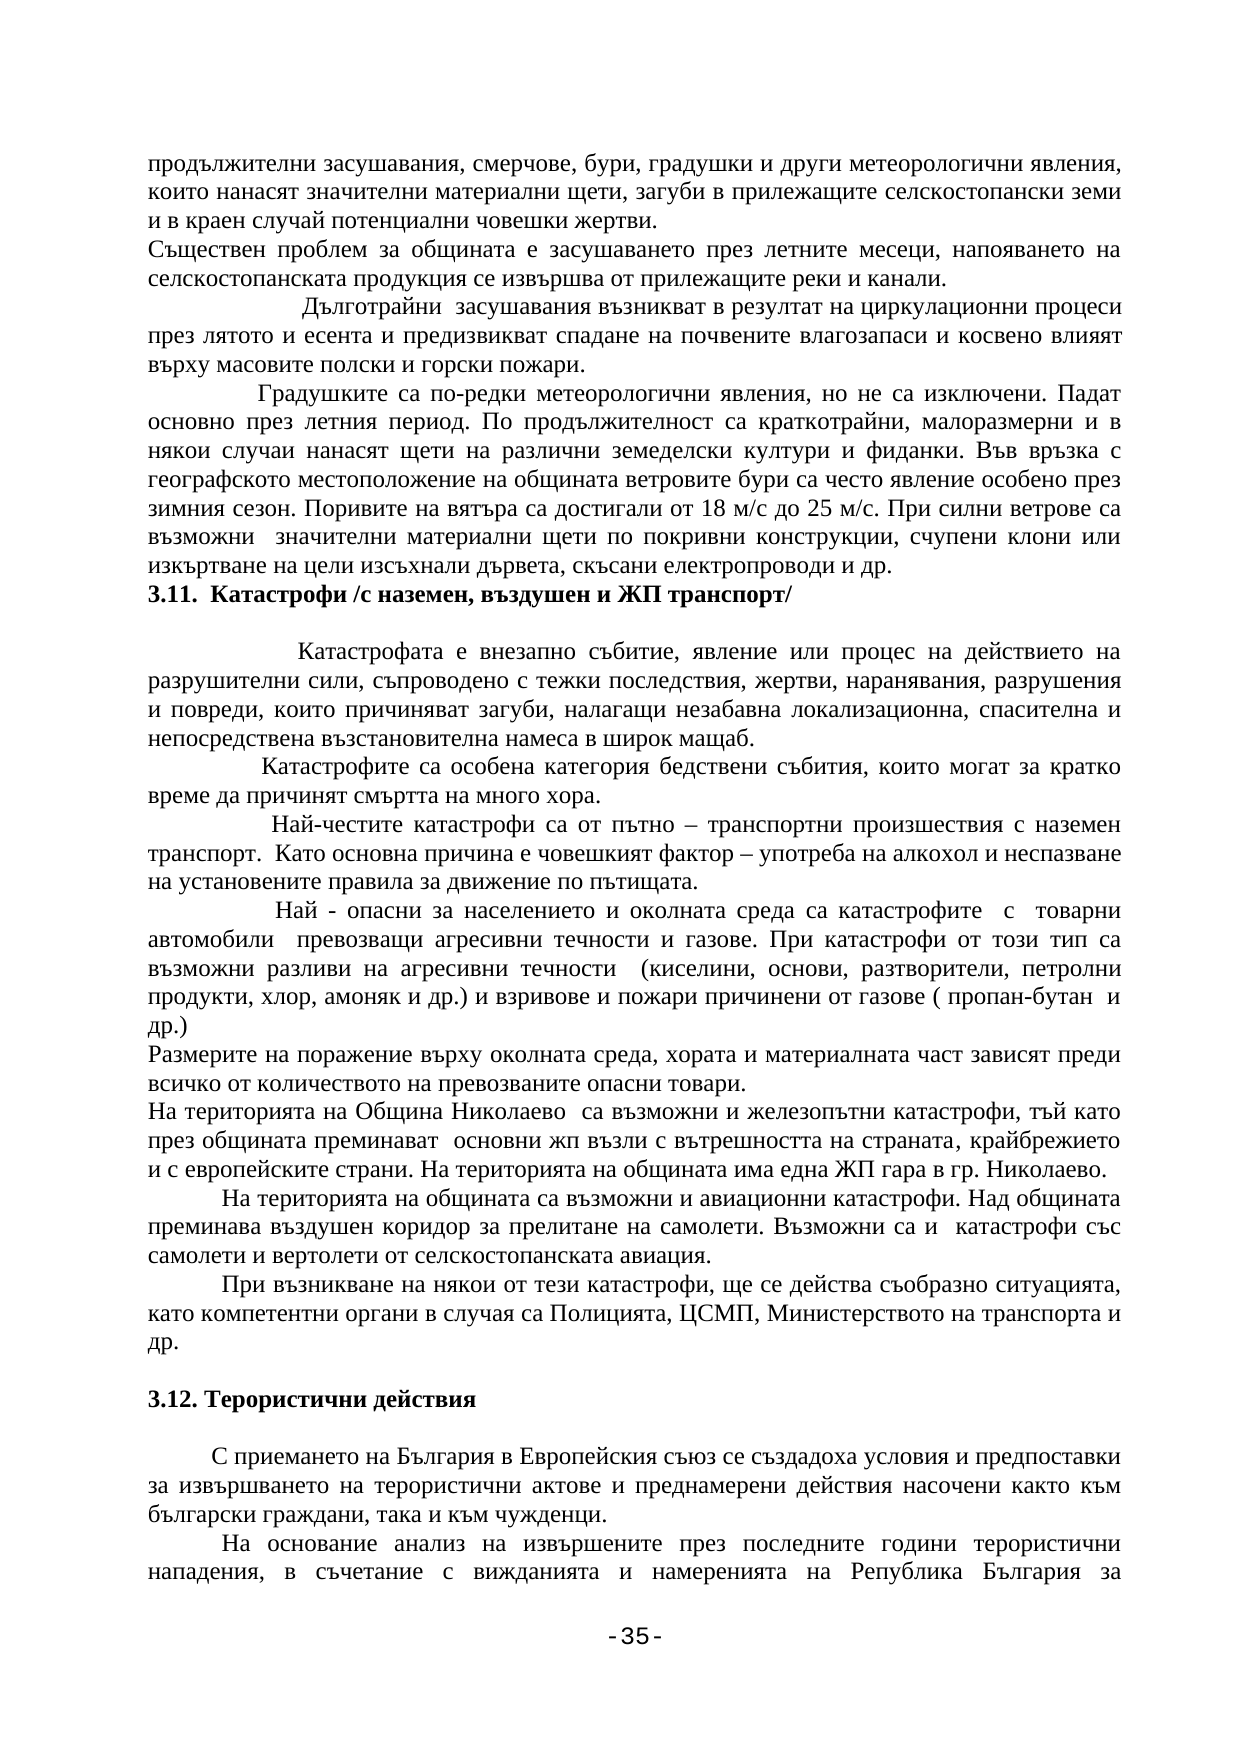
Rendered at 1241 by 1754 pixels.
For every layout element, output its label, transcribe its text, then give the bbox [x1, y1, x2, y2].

text Катастрофите са особена категория бедствени събития, които могат за кратко време да причинят смъртта на много хора. [148, 751, 1122, 809]
text Най - опасни за населението и околната среда са катастрофите с товарни автомобили превозващи агресивни течности и газове. При катастрофи от този тип са възможни разливи на агресивни течности (киселини, основи, разтворители, петролни продукти, хлор, амоняк и др.) и взривове и пожари причинени от газове ( пропан-бутан и др.) [148, 895, 1122, 1039]
text Съществен проблем за общината е засушаването през летните месеци, напояването на селскостопанската продукция се извършва от прилежащите реки и канали. Дълготрайни засушавания възникват в резултат на циркулационни процеси през лятото и есента и предизвикват спадане на почвените влагозапаси и косвено влияят върху масовите полски и горски пожари. [148, 234, 1122, 378]
text На територията на Община Николаево са възможни и железопътни катастрофи, тъй като през общината преминават основни жп възли с вътрешността на страната‚ крайбрежието и с европейските страни. На територията на общината има една ЖП гара в гр. Николаево. [148, 1096, 1122, 1183]
text Градушките са по-редки метеорологични явления, но не са изключени. Падат основно през летния период. По продължителност са краткотрайни, малоразмерни и в някои случаи нанасят щети на различни земеделски култури и фиданки. Във връзка с географското местоположение на общината ветровите бури са често явление особено през зимния сезон. Поривите на вятъра са достигали от 18 м/с до 25 м/с. При силни ветрове са възможни значителни материални щети по покривни конструкции, счупени клони или изкъртване на цели изсъхнали дървета, скъсани електропроводи и др. [148, 378, 1122, 579]
text При възникване на някои от тези катастрофи, ще се действа съобразно ситуацията, като компетентни органи в случая са Полицията, ЦСМП, Министерството на транспорта и др. [148, 1269, 1122, 1355]
text Размерите на поражение върху околната среда, хората и материалната част зависят преди всичко от количеството на превозваните опасни товари. [148, 1039, 1122, 1096]
text 3.12. Терористични действия [148, 1384, 1122, 1413]
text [148, 148, 1122, 234]
text Най-честите катастрофи са от пътно – транспортни произшествия с наземен транспорт. Като основна причина е човешкият фактор – употреба на алкохол и неспазване на установените правила за движение по пътищата. [148, 809, 1122, 895]
text На територията на общината са възможни и авиационни катастрофи. Над общината преминава въздушен коридор за прелитане на самолети. Възможни са и катастрофи със самолети и вертолети от селскостопанската авиация. [148, 1183, 1122, 1269]
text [148, 1528, 1122, 1585]
text Катастрофата е внезапно събитие, явление или процес на действието на разрушителни сили, съпроводено с тежки последствия, жертви, наранявания, разрушения и повреди, които причиняват загуби, налагащи незабавна локализационна, спасителна и непосредствена възстановителна намеса в широк мащаб. [148, 636, 1122, 751]
text С приемането на България в Европейския съюз се създадоха условия и предпоставки за извършването на терористични актове и преднамерени действия насочени както към български граждани, така и към чужденци. [148, 1441, 1122, 1528]
text 3.11. Катастрофи /с наземен, въздушен и ЖП транспорт/ [148, 579, 1122, 608]
